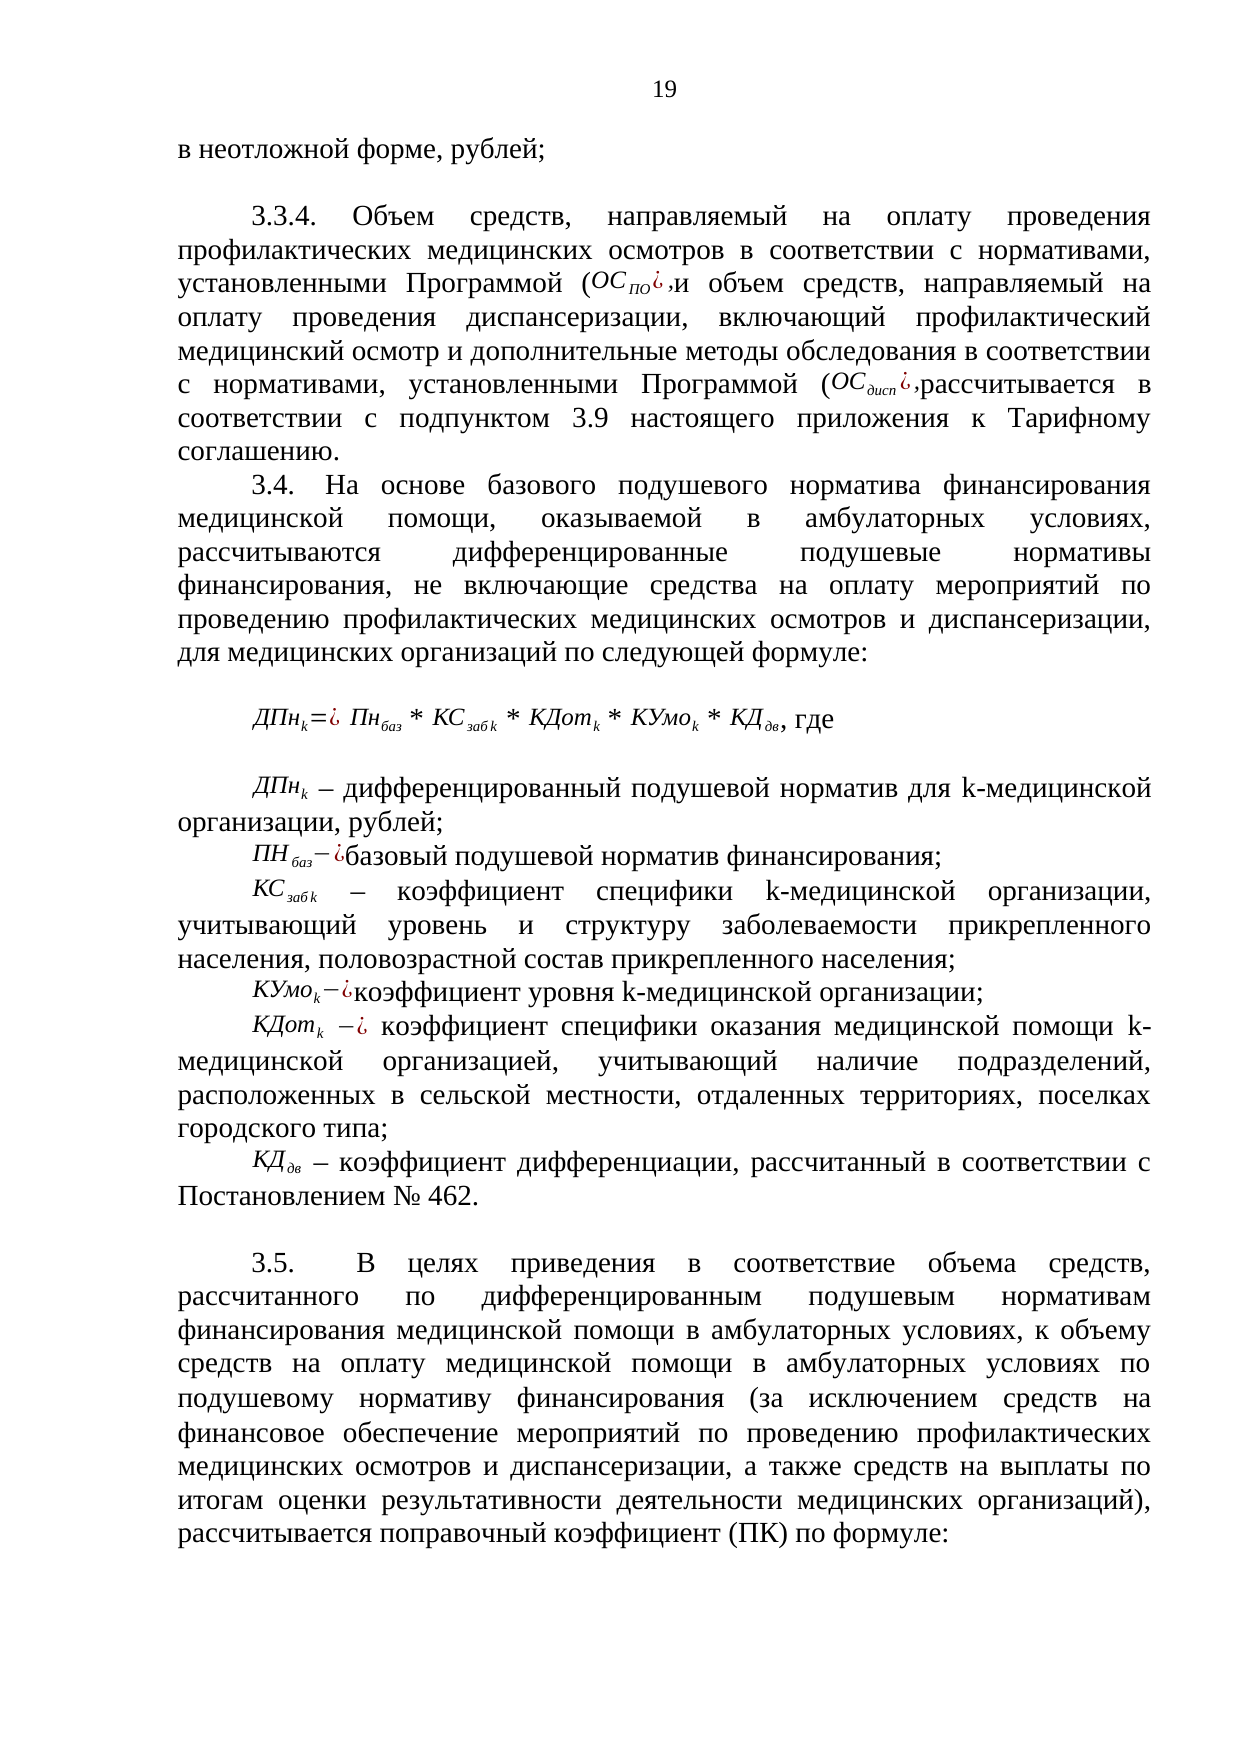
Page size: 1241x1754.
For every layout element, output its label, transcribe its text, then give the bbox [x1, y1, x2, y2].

list – коэффициент специфики k-медицинской организации, учитывающий уровень и структуру заболеваемости прикрепленного населения, половозрастной состав прикрепленного населения; [177, 873, 1152, 974]
list базовый подушевой норматив финансирования; [177, 838, 1152, 873]
list – дифференцированный подушевой норматив для k-медицинской организации, рублей; [177, 770, 1152, 838]
text коэффициент уровня k-медицинской организации; [177, 974, 1152, 1008]
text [177, 131, 1152, 165]
list В целях приведения в соответствие объема средств, рассчитанного по дифференцированным подушевым нормативам финансирования медицинской помощи в амбулаторных условиях, к объему средств на оплату медицинской помощи в амбулаторных условиях по подушевому нормативу финансирования (за исключением средств на финансовое обеспечение мероприятий по проведению профилактических медицинских осмотров и диспансеризации, а также средств на выплаты по итогам оценки результативности деятельности медицинских организаций), рассчитывается поправочный коэффициент (ПК) по формуле: [177, 1245, 1152, 1549]
list На основе базового подушевого норматива финансирования медицинской помощи, оказываемой в амбулаторных условиях, рассчитываются дифференцированные подушевые нормативы финансирования, не включающие средства на оплату мероприятий по проведению профилактических медицинских осмотров и диспансеризации, для медицинских организаций по следующей формуле: [177, 467, 1152, 668]
text – коэффициент дифференциации, рассчитанный в соответствии с Постановлением № 462. [177, 1144, 1152, 1211]
list коэффициент специфики оказания медицинской помощи k-медицинской организацией, учитывающий наличие подразделений, расположенных в сельской местности, отдаленных территориях, поселках городского типа; [177, 1008, 1152, 1144]
list * * * * , где [251, 702, 1152, 736]
text 3.3.4. Объем средств, направляемый на оплату проведения профилактических медицинских осмотров в соответствии с нормативами, установленными Программой (и объем средств, направляемый на оплату проведения диспансеризации, включающий профилактический медицинский осмотр и дополнительные методы обследования в соответствии с нормативами, установленными Программой (рассчитывается в соответствии с подпунктом 3.9 настоящего приложения к Тарифному соглашению. [177, 198, 1152, 467]
